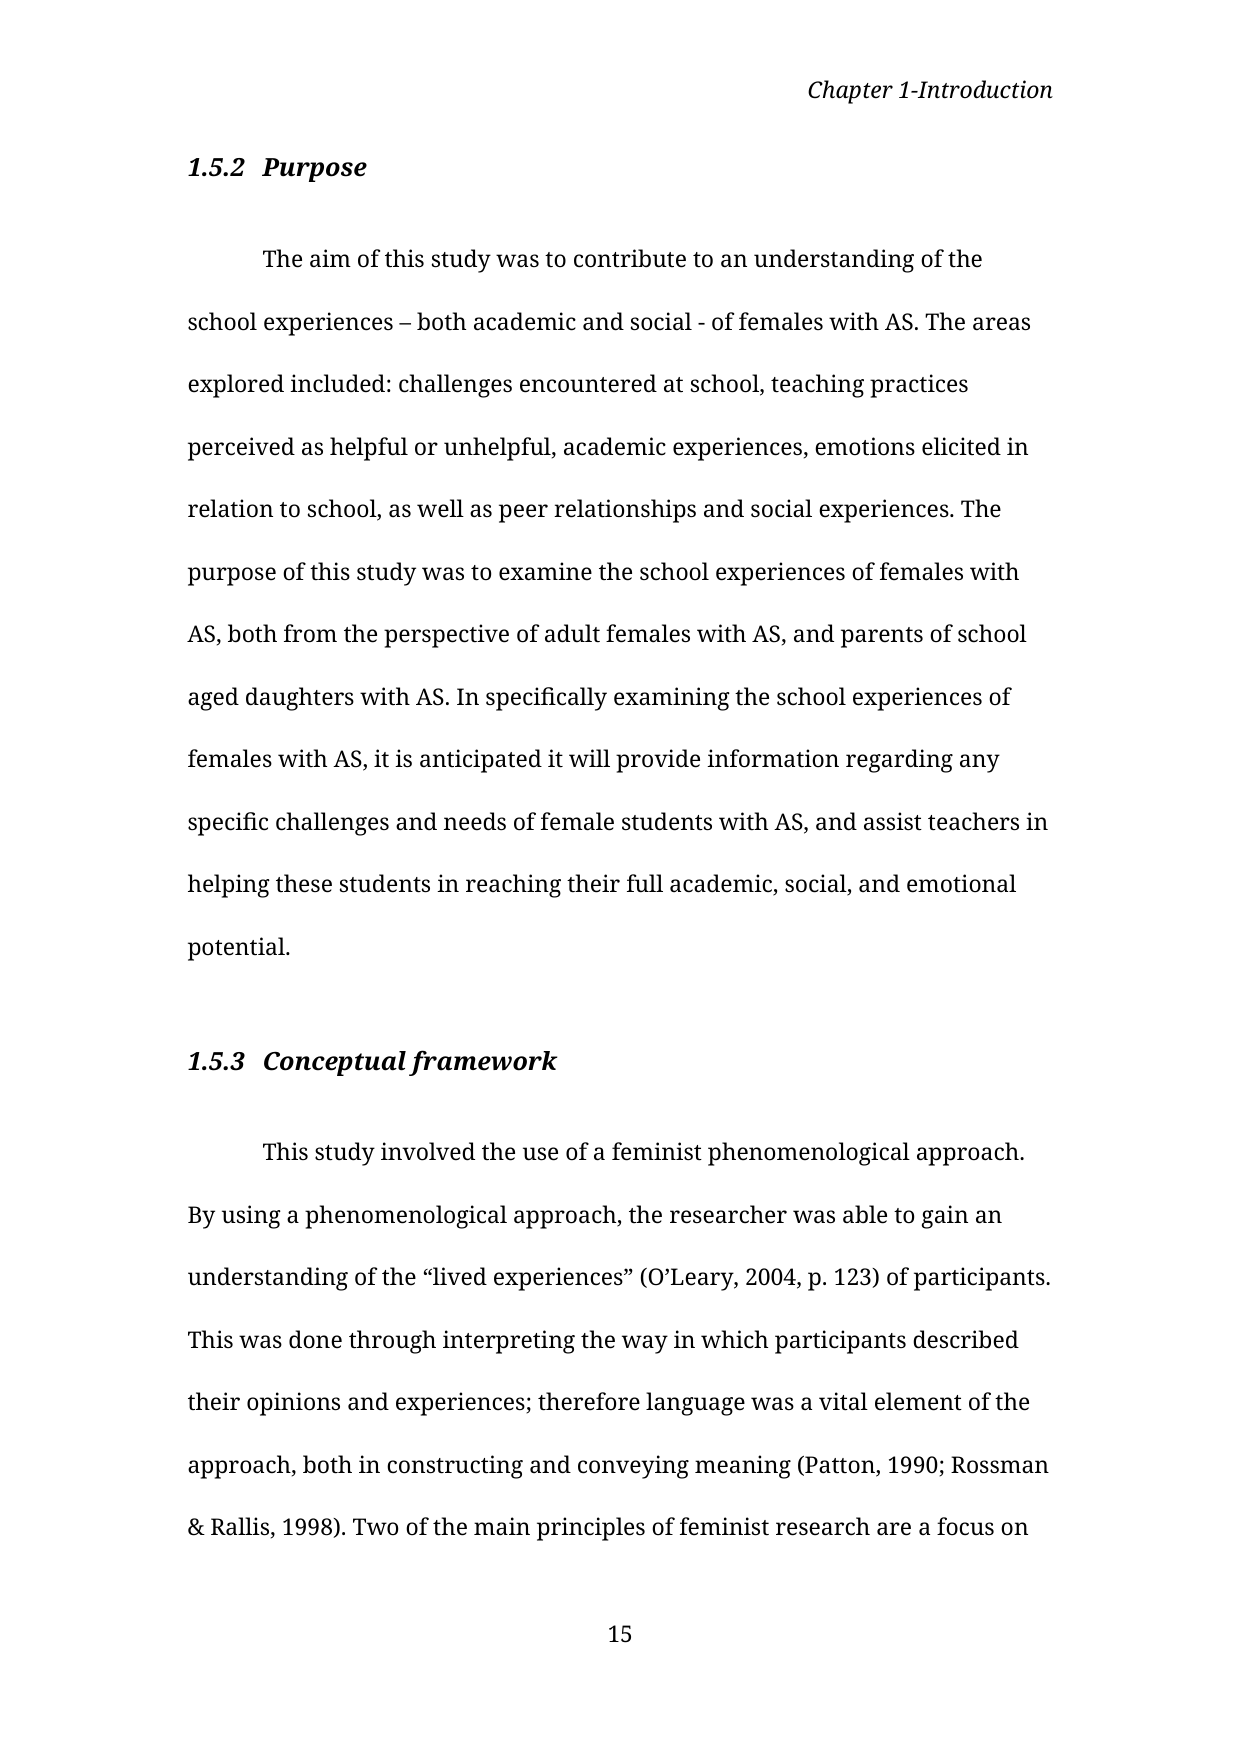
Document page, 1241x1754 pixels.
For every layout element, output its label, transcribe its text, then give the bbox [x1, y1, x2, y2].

subtitle Conceptual framework [187, 1043, 1053, 1077]
text The aim of this study was to contribute to an understanding of the school experiences – both academic and social - of females with AS. The areas explored included: challenges encountered at school, teaching practices perceived as helpful or unhelpful, academic experiences, emotions elicited in relation to school, as well as peer relationships and social experiences. The purpose of this study was to examine the school experiences of females with AS, both from the perspective of adult females with AS, and parents of school aged daughters with AS. In specifically examining the school experiences of females with AS, it is anticipated it will provide information regarding any specific challenges and needs of female students with AS, and assist teachers in helping these students in reaching their full academic, social, and emotional potential. [187, 243, 1053, 962]
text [187, 1136, 1053, 1542]
subtitle Purpose [187, 150, 1053, 184]
